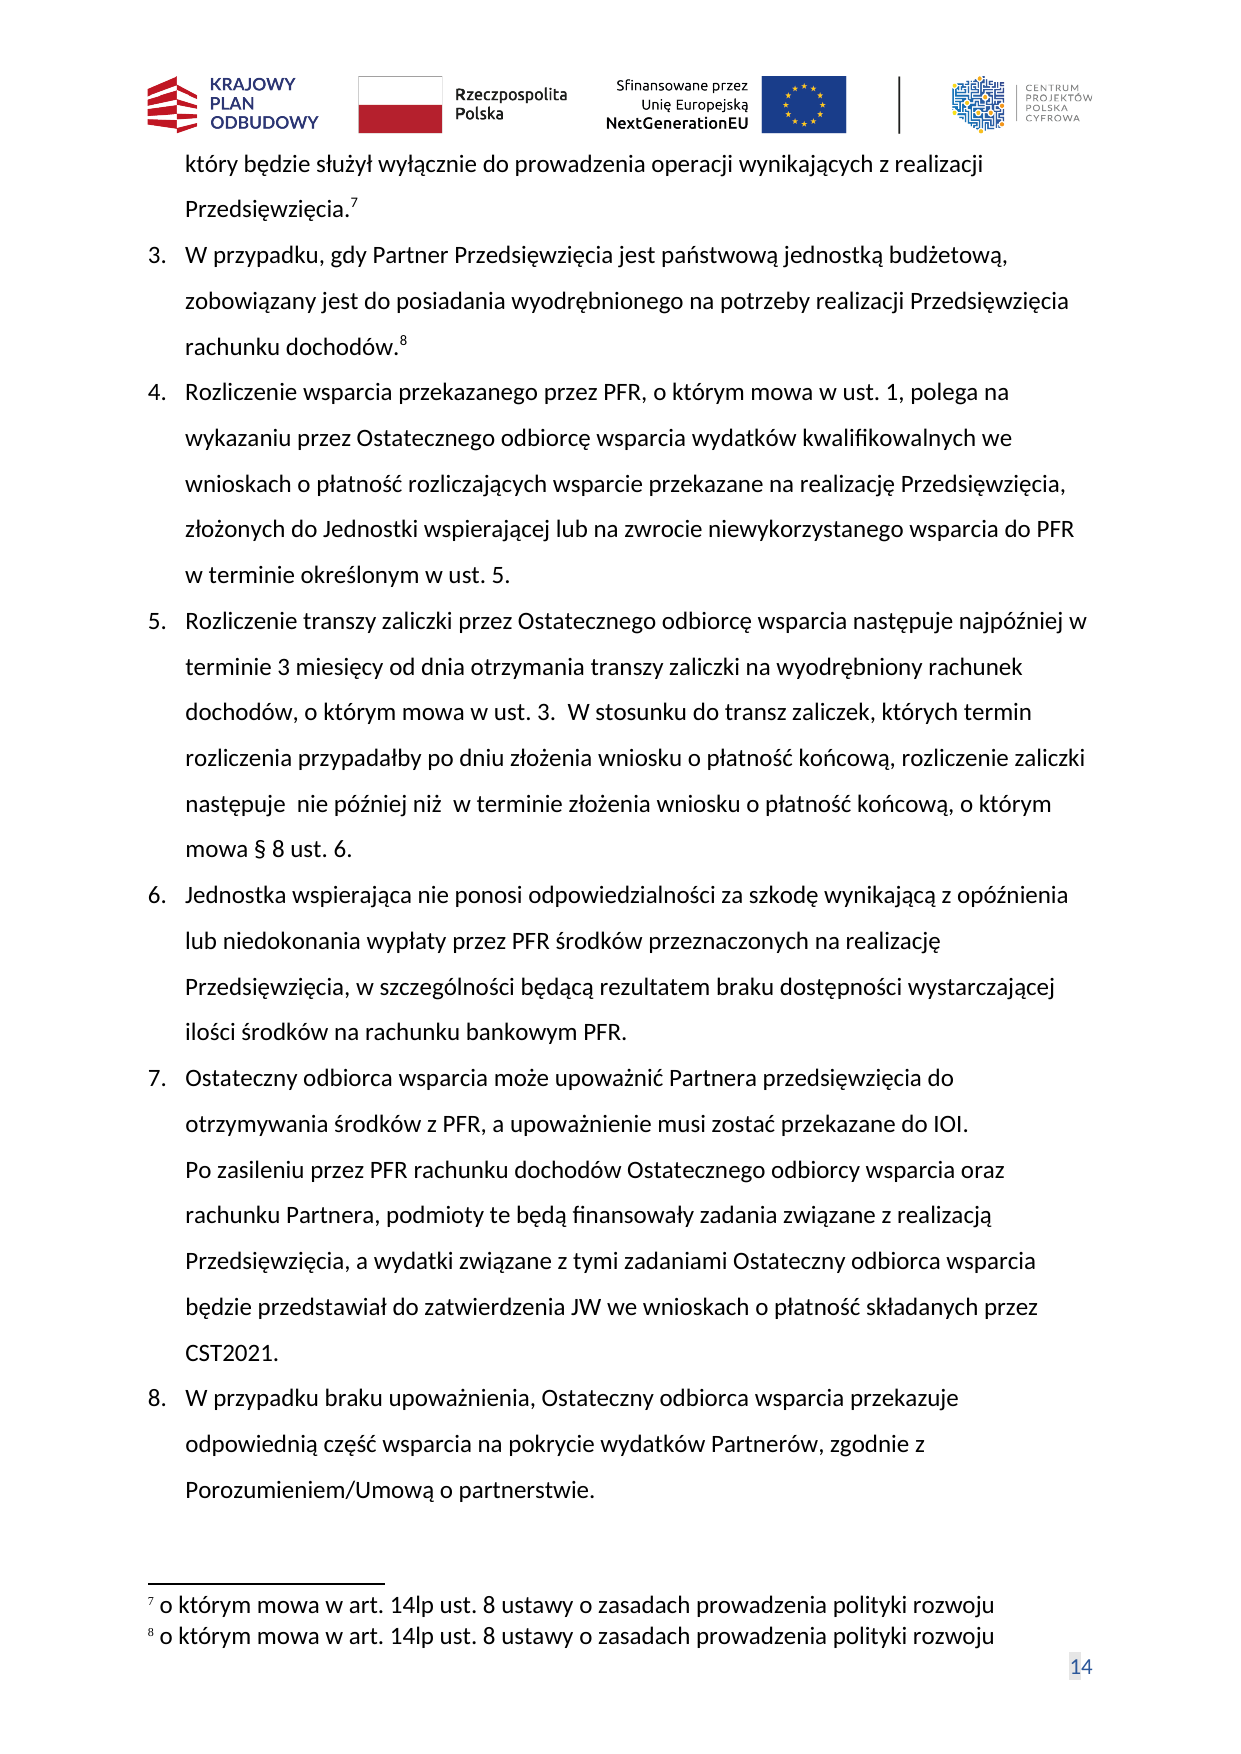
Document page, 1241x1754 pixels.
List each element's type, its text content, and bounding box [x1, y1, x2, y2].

list Rozliczenie transzy zaliczki przez Ostatecznego odbiorcę wsparcia następuje najpóźniej w terminie 3 miesięcy od dnia otrzymania transzy zaliczki na wyodrębniony rachunek dochodów, o którym mowa w ust. 3. W stosunku do transz zaliczek, których termin rozliczenia przypadałby po dniu złożenia wniosku o płatność końcową, rozliczenie zaliczki następuje nie później niż w terminie złożenia wniosku o płatność końcową, o którym mowa § 8 ust. 6. [148, 605, 1092, 864]
list W przypadku, gdy Partner Przedsięwzięcia jest państwową jednostką budżetową, zobowiązany jest do posiadania wyodrębnionego na potrzeby realizacji Przedsięwzięcia rachunku dochodów. [148, 239, 1092, 361]
list Rozliczenie wsparcia przekazanego przez PFR, o którym mowa w ust. 1, polega na wykazaniu przez Ostatecznego odbiorcę wsparcia wydatków kwalifikowalnych we wnioskach o płatność rozliczających wsparcie przekazane na realizację Przedsięwzięcia, złożonych do Jednostki wspierającej lub na zwrocie niewykorzystanego wsparcia do PFR w terminie określonym w ust. 5. [148, 376, 1092, 590]
list Ostateczny odbiorca wsparcia może upoważnić Partnera przedsięwzięcia do otrzymywania środków z PFR, a upoważnienie musi zostać przekazane do IOI. [148, 1062, 1092, 1138]
list W przypadku braku upoważnienia, Ostateczny odbiorca wsparcia przekazuje odpowiednią część wsparcia na pokrycie wydatków Partnerów, zgodnie z Porozumieniem/Umową o partnerstwie. [148, 1382, 1092, 1504]
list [148, 148, 1092, 224]
list Jednostka wspierająca nie ponosi odpowiedzialności za szkodę wynikającą z opóźnienia lub niedokonania wypłaty przez PFR środków przeznaczonych na realizację Przedsięwzięcia, w szczególności będącą rezultatem braku dostępności wystarczającej ilości środków na rachunku bankowym PFR. [148, 879, 1092, 1047]
list Po zasileniu przez PFR rachunku dochodów Ostatecznego odbiorcy wsparcia oraz rachunku Partnera, podmioty te będą finansowały zadania związane z realizacją Przedsięwzięcia, a wydatki związane z tymi zadaniami Ostateczny odbiorca wsparcia będzie przedstawiał do zatwierdzenia JW we wnioskach o płatność składanych przez CST2021. [185, 1154, 1092, 1367]
picture [147, 76, 1093, 134]
